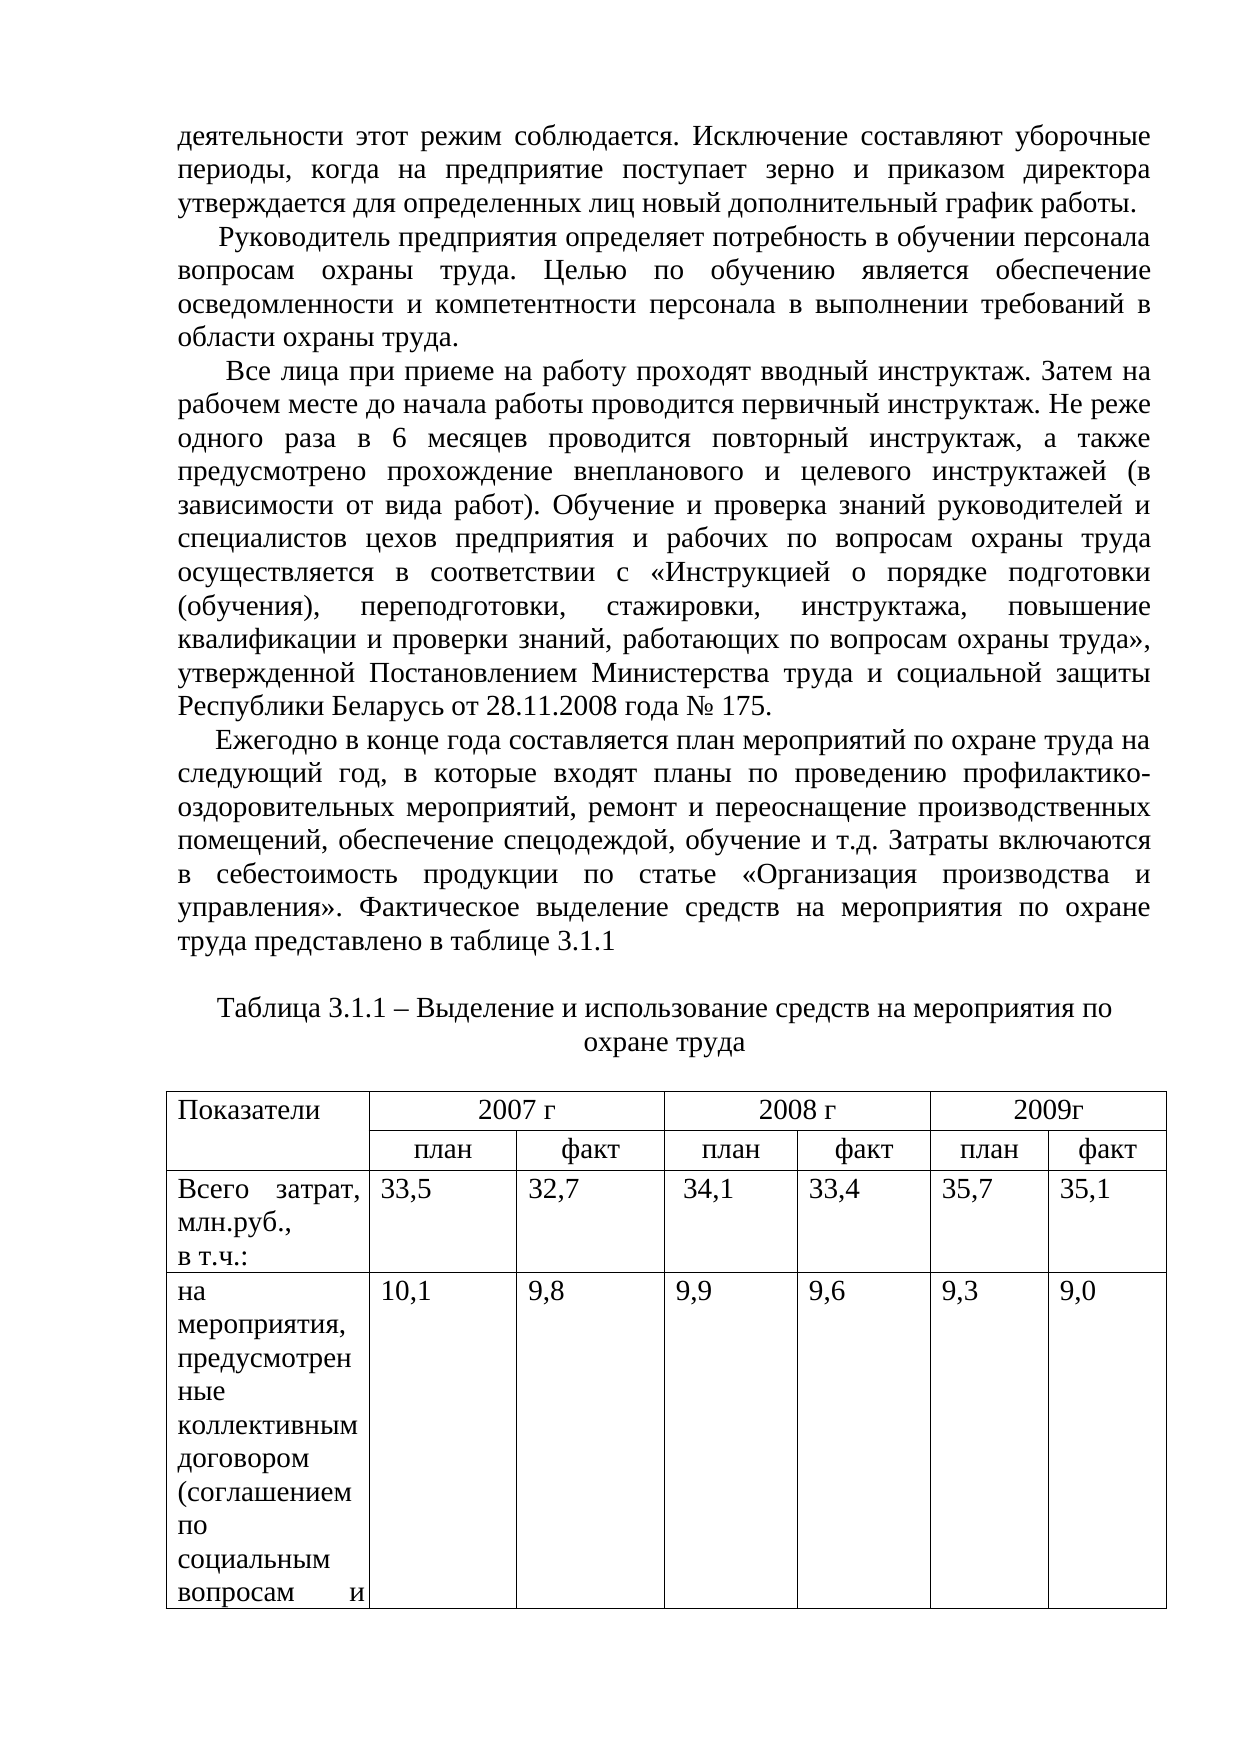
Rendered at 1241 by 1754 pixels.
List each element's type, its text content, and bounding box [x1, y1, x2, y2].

table_cell Всего затрат, млн.руб., в т.ч.: [167, 1171, 369, 1272]
table_header 2009г [931, 1092, 1166, 1130]
text Таблица 3.1.1 – Выделение и использование средств на мероприятия по охране труда [177, 990, 1152, 1057]
table_header Показатели [167, 1092, 369, 1170]
table_cell 9,0 [1049, 1273, 1166, 1608]
table_cell 32,7 [517, 1171, 664, 1272]
table_header 2008 г [665, 1092, 930, 1130]
table_cell 9,3 [931, 1273, 1048, 1608]
table_cell 35,1 [1049, 1171, 1166, 1272]
table_cell факт [798, 1131, 930, 1170]
table_cell план [665, 1131, 797, 1170]
table_cell 33,5 [370, 1171, 516, 1272]
table_cell 35,7 [931, 1171, 1048, 1272]
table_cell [167, 1273, 369, 1608]
table_cell 9,9 [665, 1273, 797, 1608]
table_cell факт [517, 1131, 664, 1170]
list Руководитель предприятия определяет потребность в обучении персонала вопросам охраны труда. Целью по обучению является обеспечение осведомленности и компетентности персонала в выполнении требований в области охраны труда. [177, 219, 1152, 353]
table_cell план [931, 1131, 1048, 1170]
table_cell 9,8 [517, 1273, 664, 1608]
table_cell 9,6 [798, 1273, 930, 1608]
table_cell 10,1 [370, 1273, 516, 1608]
list Ежегодно в конце года составляется план мероприятий по охране труда на следующий год, в которые входят планы по проведению профилактико-оздоровительных мероприятий, ремонт и переоснащение производственных помещений, обеспечение спецодеждой, обучение и т.д. Затраты включаются в себестоимость продукции по статье «Организация производства и управления». Фактическое выделение средств на мероприятия по охране труда представлено в таблице 3.1.1 [177, 722, 1152, 957]
table_header 2007 г [370, 1092, 664, 1130]
list Все лица при приеме на работу проходят вводный инструктаж. Затем на рабочем месте до начала работы проводится первичный инструктаж. Не реже одного раза в 6 месяцев проводится повторный инструктаж, а также предусмотрено прохождение внепланового и целевого инструктажей (в зависимости от вида работ). Обучение и проверка знаний руководителей и специалистов цехов предприятия и рабочих по вопросам охраны труда осуществляется в соответствии с «Инструкцией о порядке подготовки (обучения), переподготовки, стажировки, инструктажа, повышение квалификации и проверки знаний, работающих по вопросам охраны труда», утвержденной Постановлением Министерства труда и социальной защиты Республики Беларусь от 28.11.2008 года № 175. [177, 353, 1152, 722]
table_cell 34,1 [665, 1171, 797, 1272]
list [177, 118, 1152, 219]
table_cell факт [1049, 1131, 1166, 1170]
table_cell план [370, 1131, 516, 1170]
table_cell 33,4 [798, 1171, 930, 1272]
